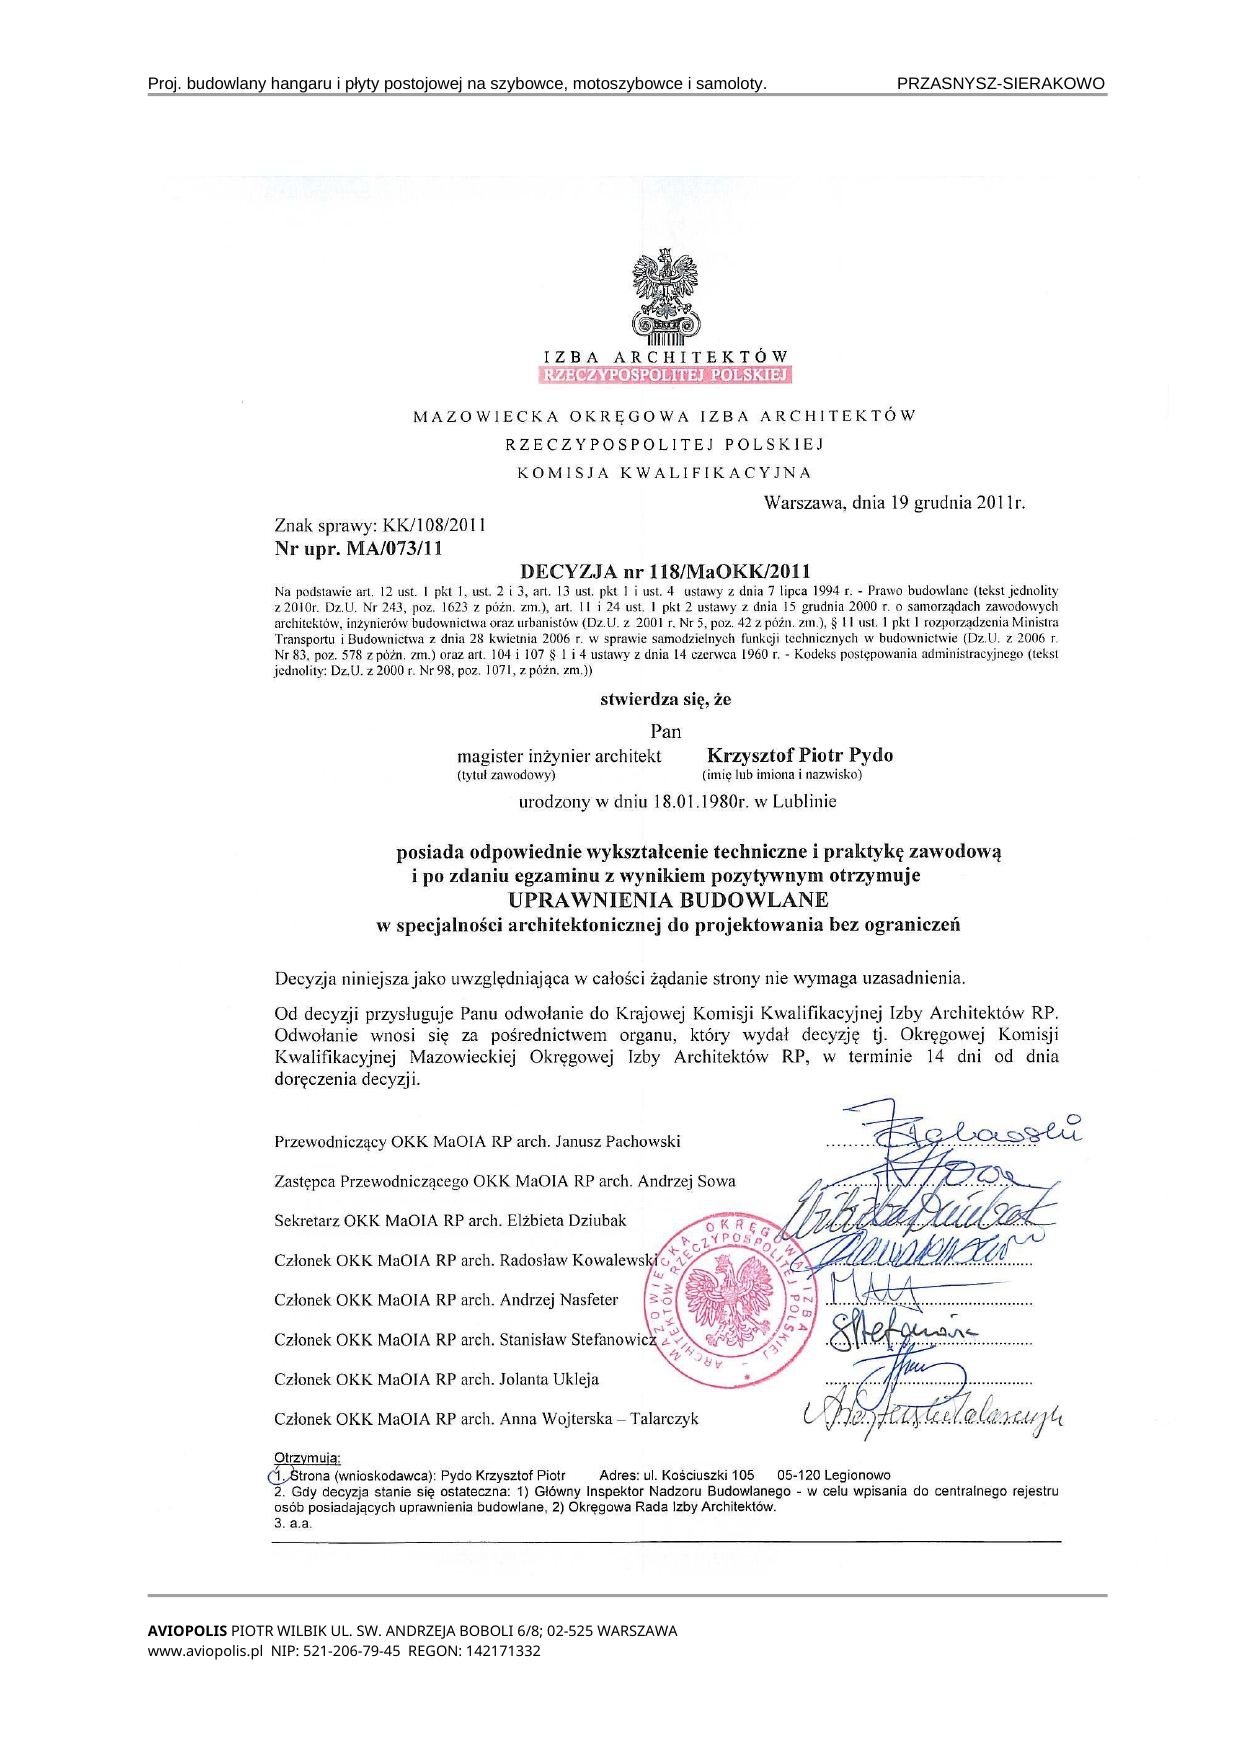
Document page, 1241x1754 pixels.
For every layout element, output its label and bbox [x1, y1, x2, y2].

picture [147, 172, 1172, 1575]
